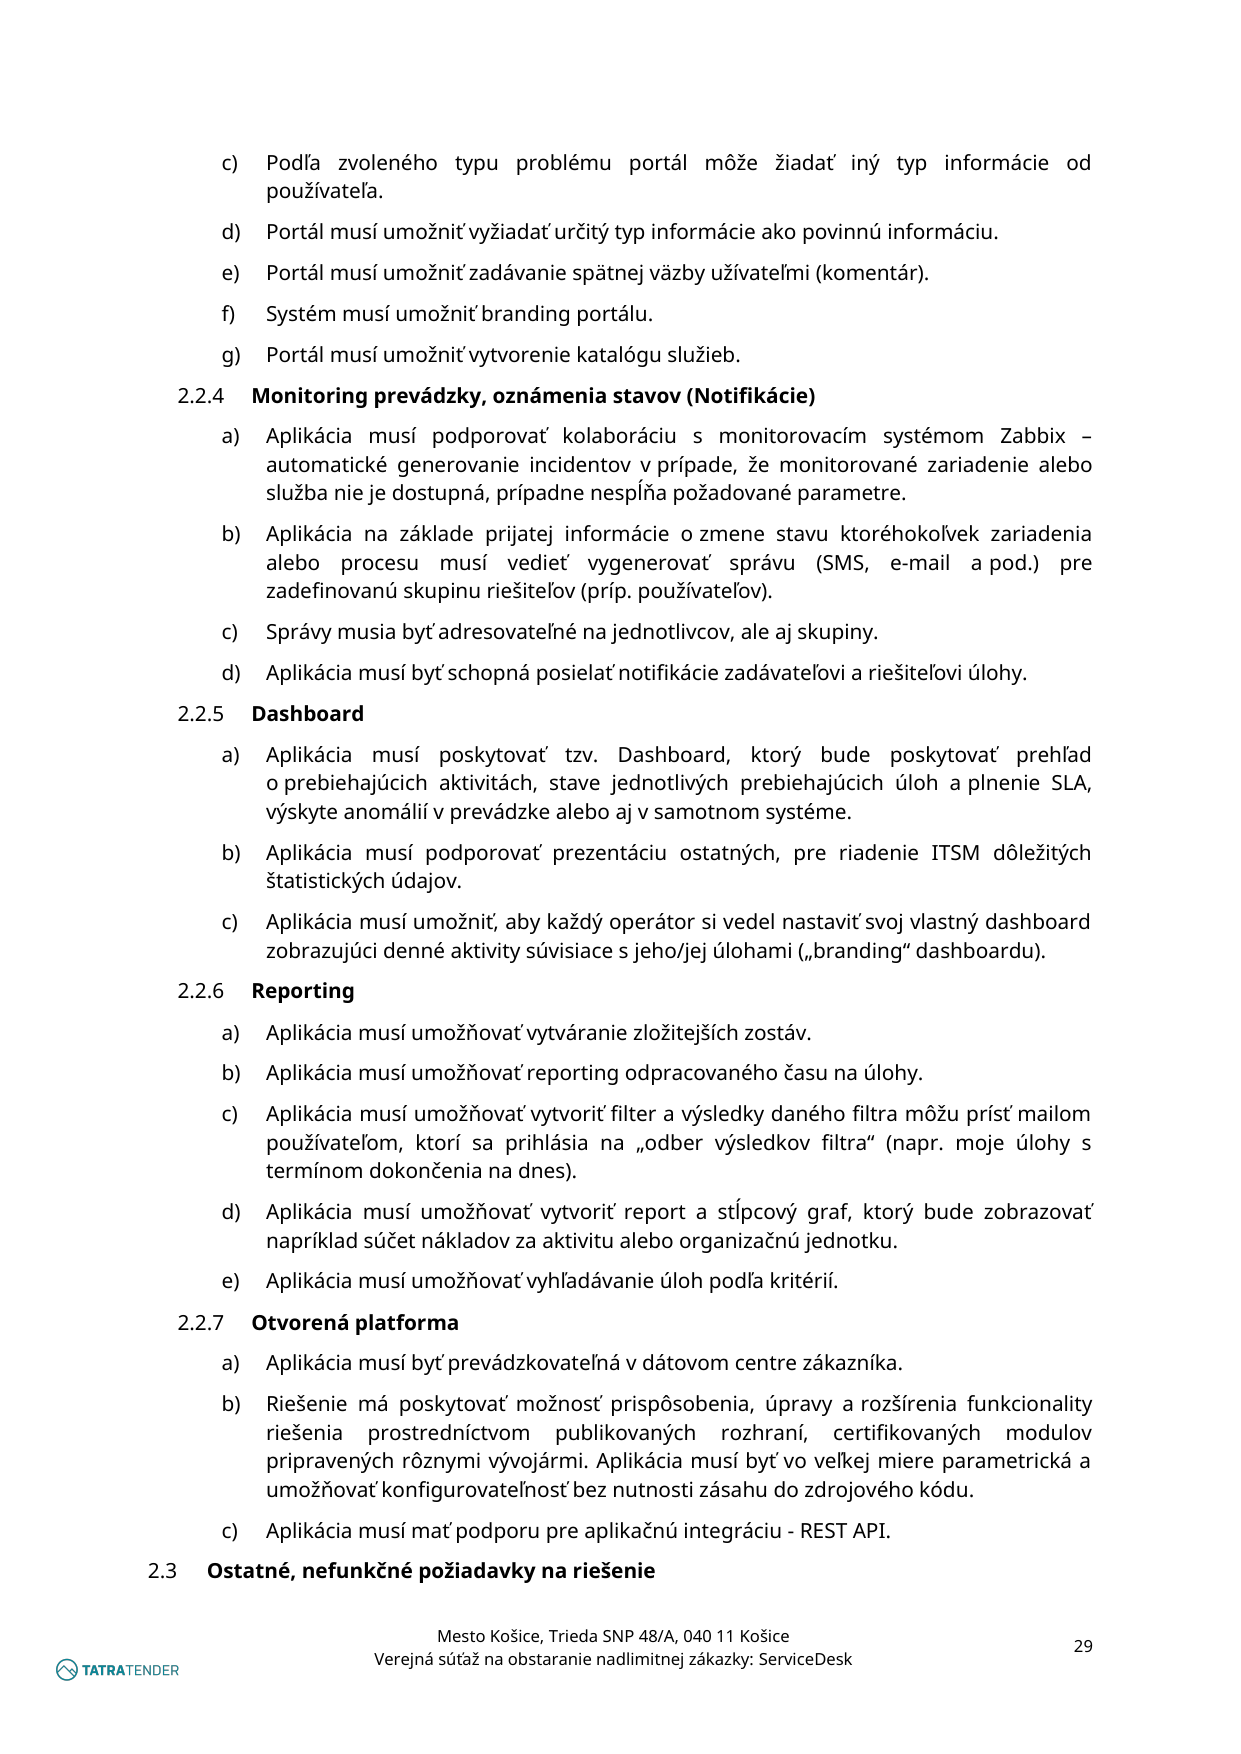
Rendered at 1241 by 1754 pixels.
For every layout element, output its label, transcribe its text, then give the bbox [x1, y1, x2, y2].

list Aplikácia musí umožňovať vytváranie zložitejších zostáv. [221, 1018, 1093, 1046]
list Ostatné, nefunkčné požiadavky na riešenie [148, 1557, 1093, 1585]
list Systém musí umožniť branding portálu. [221, 299, 1093, 327]
list Portál musí umožniť vyžiadať určitý typ informácie ako povinnú informáciu. [221, 217, 1093, 245]
list Podľa zvoleného typu problému portál môže žiadať iný typ informácie od používateľa. [221, 148, 1093, 204]
list Reporting [177, 977, 1093, 1005]
list Aplikácia musí mať podporu pre aplikačnú integráciu - REST API. [221, 1516, 1093, 1544]
list Aplikácia musí umožňovať vytvoriť report a stĺpcový graf, ktorý bude zobrazovať napríklad súčet nákladov za aktivitu alebo organizačnú jednotku. [221, 1197, 1093, 1254]
list Aplikácia musí poskytovať tzv. Dashboard, ktorý bude poskytovať prehľad o prebiehajúcich aktivitách, stave jednotlivých prebiehajúcich úloh a plnenie SLA, výskyte anomálií v prevádzke alebo aj v samotnom systéme. [221, 740, 1093, 825]
list Aplikácia musí umožňovať vyhľadávanie úloh podľa kritérií. [221, 1267, 1093, 1295]
list Aplikácia na základe prijatej informácie o zmene stavu ktoréhokoľvek zariadenia alebo procesu musí vedieť vygenerovať správu (SMS, e-mail a pod.) pre zadefinovanú skupinu riešiteľov (príp. používateľov). [221, 519, 1093, 605]
list Aplikácia musí umožňovať reporting odpracovaného času na úlohy. [221, 1058, 1093, 1087]
list Riešenie má poskytovať možnosť prispôsobenia, úpravy a rozšírenia funkcionality riešenia prostredníctvom publikovaných rozhraní, certifikovaných modulov pripravených rôznymi vývojármi. Aplikácia musí byť vo veľkej miere parametrická a umožňovať konfigurovateľnosť bez nutnosti zásahu do zdrojového kódu. [221, 1389, 1093, 1503]
list Aplikácia musí podporovať prezentáciu ostatných, pre riadenie ITSM dôležitých štatistických údajov. [221, 838, 1093, 895]
list Portál musí umožniť vytvorenie katalógu služieb. [221, 340, 1093, 368]
list Aplikácia musí podporovať kolaboráciu s monitorovacím systémom Zabbix – automatické generovanie incidentov v prípade, že monitorované zariadenie alebo služba nie je dostupná, prípadne nespĺňa požadované parametre. [221, 422, 1093, 507]
picture [50, 1648, 189, 1690]
list Aplikácia musí byť prevádzkovateľná v dátovom centre zákazníka. [221, 1348, 1093, 1377]
list Dashboard [177, 699, 1093, 728]
list Monitoring prevádzky, oznámenia stavov (Notifikácie) [177, 381, 1093, 409]
list Portál musí umožniť zadávanie spätnej väzby užívateľmi (komentár). [221, 258, 1093, 286]
list Aplikácia musí umožniť, aby každý operátor si vedel nastaviť svoj vlastný dashboard zobrazujúci denné aktivity súvisiace s jeho/jej úlohami („branding“ dashboardu). [221, 907, 1093, 964]
list Správy musia byť adresovateľné na jednotlivcov, ale aj skupiny. [221, 617, 1093, 646]
list Otvorená platforma [177, 1308, 1093, 1336]
list Aplikácia musí umožňovať vytvoriť filter a výsledky daného filtra môžu prísť mailom používateľom, ktorí sa prihlásia na „odber výsledkov filtra“ (napr. moje úlohy s termínom dokončenia na dnes). [221, 1099, 1093, 1185]
list Aplikácia musí byť schopná posielať notifikácie zadávateľovi a riešiteľovi úlohy. [221, 658, 1093, 687]
